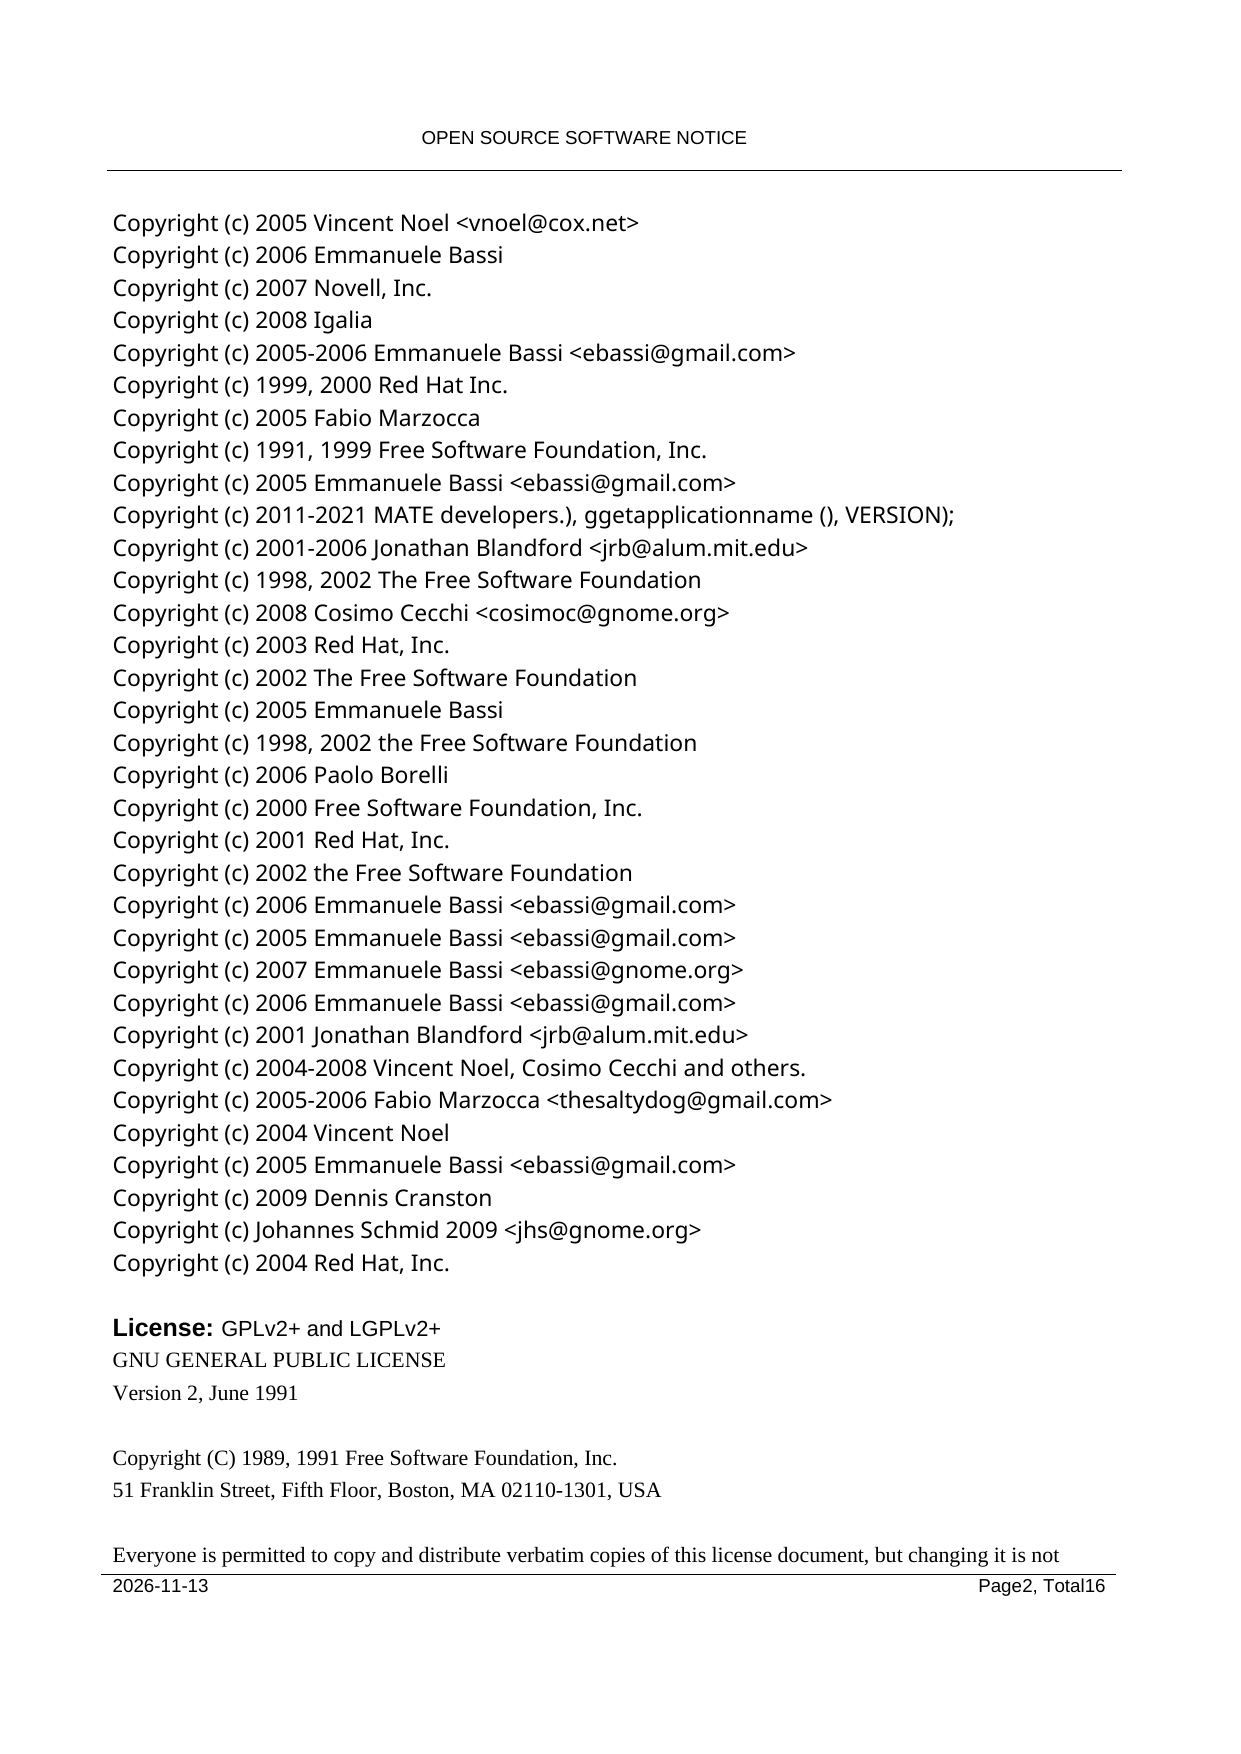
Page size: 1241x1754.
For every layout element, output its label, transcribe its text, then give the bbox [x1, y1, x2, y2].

text License: GPLv2+ and LGPLv2+ [112, 1311, 1128, 1344]
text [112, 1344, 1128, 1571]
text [112, 206, 1128, 1311]
